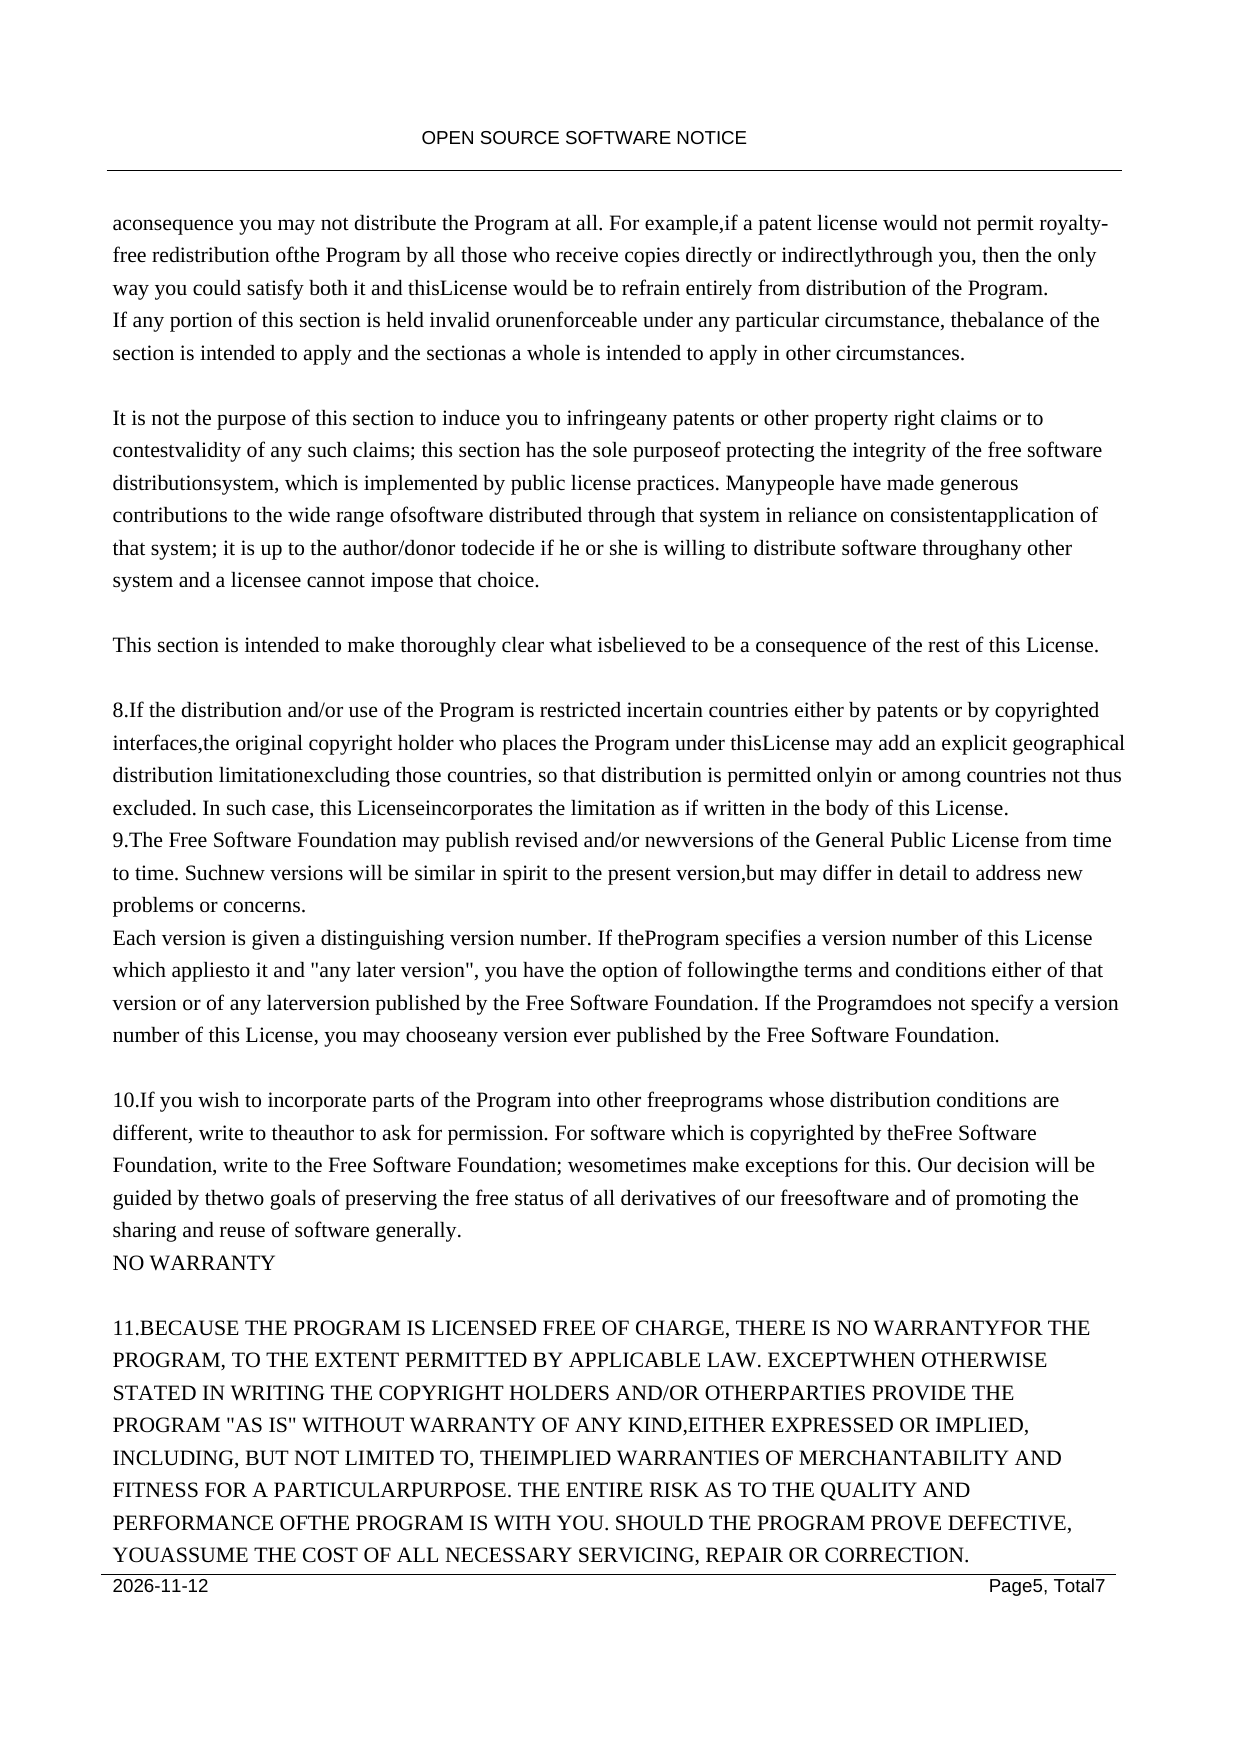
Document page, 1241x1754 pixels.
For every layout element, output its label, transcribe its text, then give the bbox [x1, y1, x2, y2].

text 9.The Free Software Foundation may publish revised and/or newversions of the General Public License from time to time. Suchnew versions will be similar in spirit to the present version,but may differ in detail to address new problems or concerns. [112, 824, 1128, 921]
text NO WARRANTY [112, 1246, 1128, 1279]
text Each version is given a distinguishing version number. If theProgram specifies a version number of this License which appliesto it and "any later version", you have the option of followingthe terms and conditions either of that version or of any laterversion published by the Free Software Foundation. If the Programdoes not specify a version number of this License, you may chooseany version ever published by the Free Software Foundation. [112, 921, 1128, 1051]
text 8.If the distribution and/or use of the Program is restricted incertain countries either by patents or by copyrighted interfaces,the original copyright holder who places the Program under thisLicense may add an explicit geographical distribution limitationexcluding those countries, so that distribution is permitted onlyin or among countries not thus excluded. In such case, this Licenseincorporates the limitation as if written in the body of this License. [112, 694, 1128, 824]
text This section is intended to make thoroughly clear what isbelieved to be a consequence of the rest of this License. [112, 629, 1128, 661]
text If any portion of this section is held invalid orunenforceable under any particular circumstance, thebalance of the section is intended to apply and the sectionas a whole is intended to apply in other circumstances. [112, 304, 1128, 369]
text It is not the purpose of this section to induce you to infringeany patents or other property right claims or to contestvalidity of any such claims; this section has the sole purposeof protecting the integrity of the free software distributionsystem, which is implemented by public license practices. Manypeople have made generous contributions to the wide range ofsoftware distributed through that system in reliance on consistentapplication of that system; it is up to the author/donor todecide if he or she is willing to distribute software throughany other system and a licensee cannot impose that choice. [112, 401, 1128, 596]
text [112, 206, 1128, 304]
text 10.If you wish to incorporate parts of the Program into other freeprograms whose distribution conditions are different, write to theauthor to ask for permission. For software which is copyrighted by theFree Software Foundation, write to the Free Software Foundation; wesometimes make exceptions for this. Our decision will be guided by thetwo goals of preserving the free status of all derivatives of our freesoftware and of promoting the sharing and reuse of software generally. [112, 1084, 1128, 1246]
text 11.BECAUSE THE PROGRAM IS LICENSED FREE OF CHARGE, THERE IS NO WARRANTYFOR THE PROGRAM, TO THE EXTENT PERMITTED BY APPLICABLE LAW. EXCEPTWHEN OTHERWISE STATED IN WRITING THE COPYRIGHT HOLDERS AND/OR OTHERPARTIES PROVIDE THE PROGRAM "AS IS" WITHOUT WARRANTY OF ANY KIND,EITHER EXPRESSED OR IMPLIED, INCLUDING, BUT NOT LIMITED TO, THEIMPLIED WARRANTIES OF MERCHANTABILITY AND FITNESS FOR A PARTICULARPURPOSE. THE ENTIRE RISK AS TO THE QUALITY AND PERFORMANCE OFTHE PROGRAM IS WITH YOU. SHOULD THE PROGRAM PROVE DEFECTIVE, YOUASSUME THE COST OF ALL NECESSARY SERVICING, REPAIR OR CORRECTION. [112, 1311, 1128, 1571]
